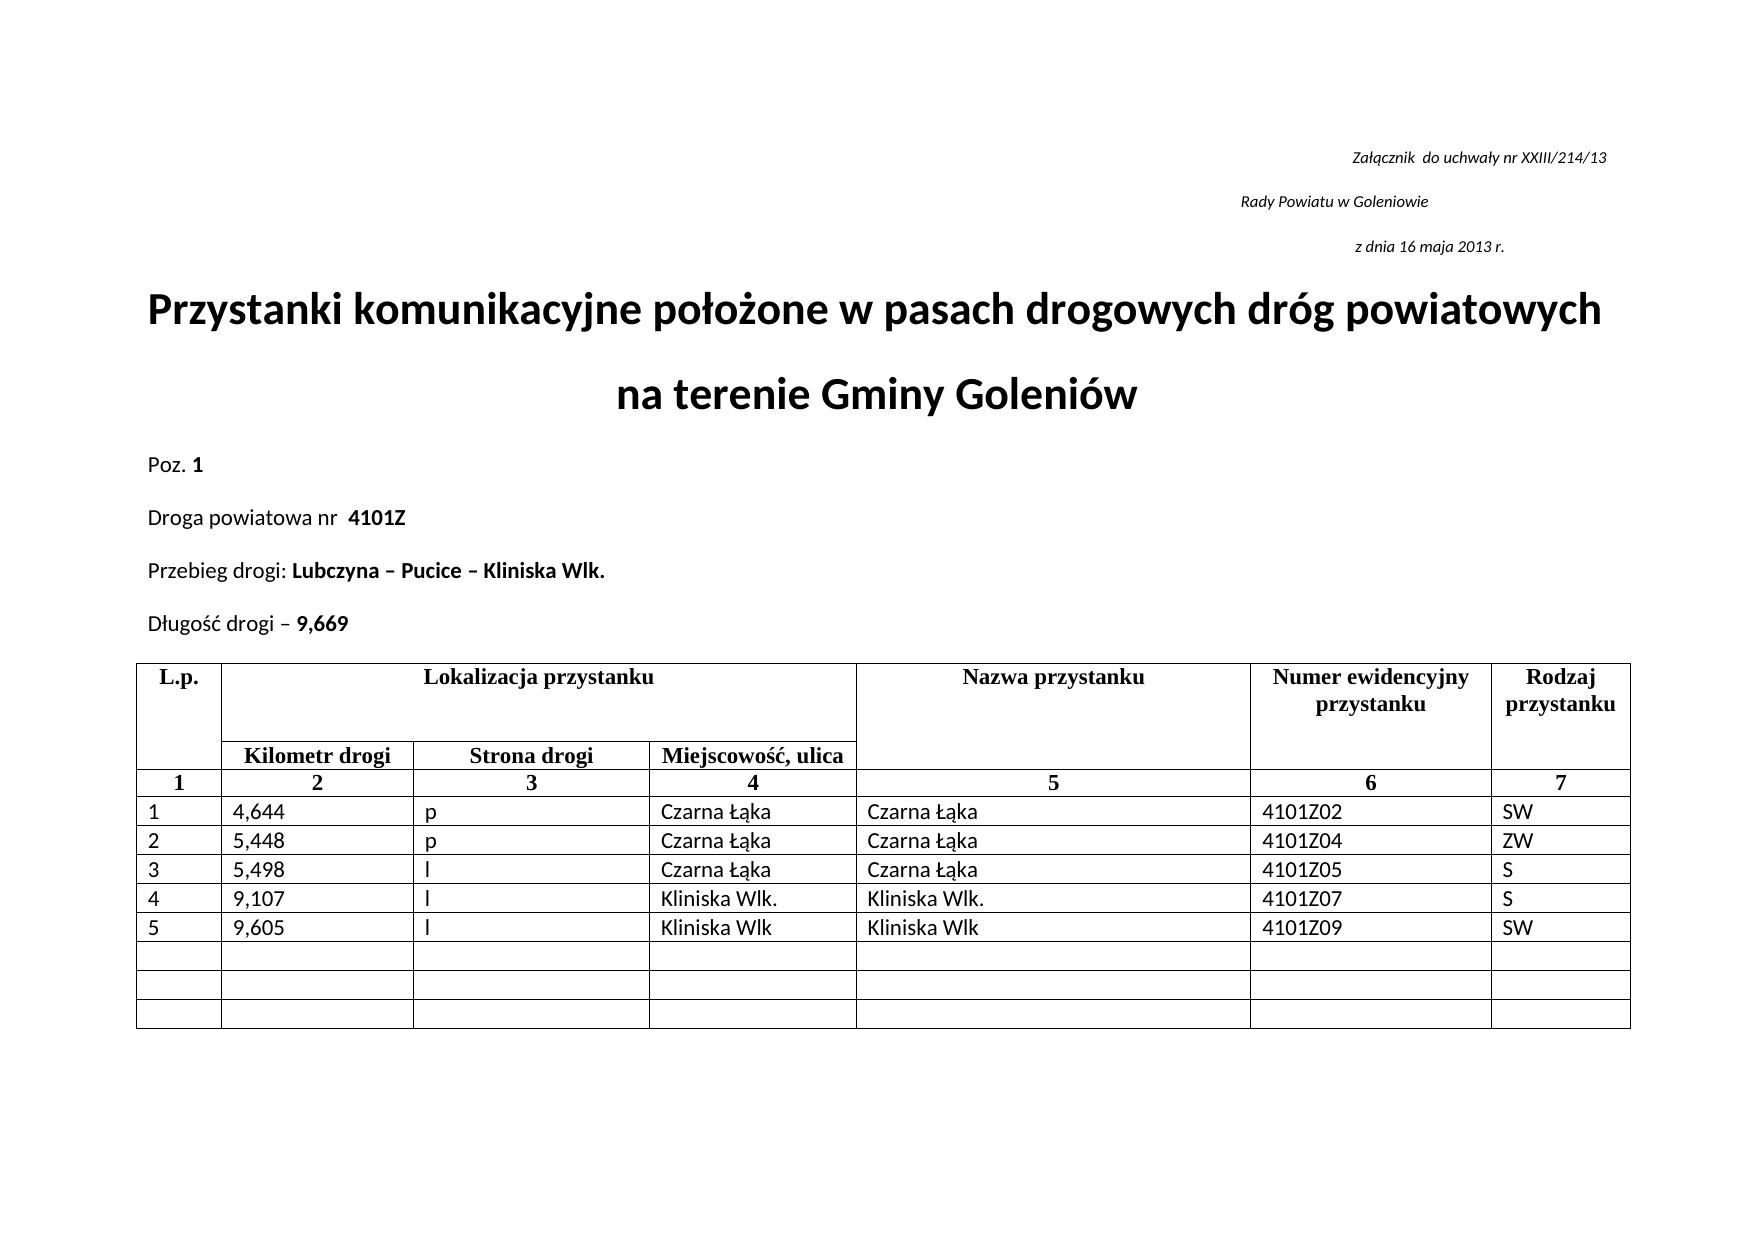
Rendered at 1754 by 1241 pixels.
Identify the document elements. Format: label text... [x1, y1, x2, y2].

table_cell Czarna Łąka [650, 826, 856, 854]
table_cell ZW [1492, 826, 1630, 854]
table_cell Czarna Łąka [857, 797, 1250, 825]
table_cell Kilometr drogi [222, 742, 413, 768]
table_cell S [1492, 884, 1630, 912]
table_cell Czarna Łąka [650, 855, 856, 883]
table_cell 5,498 [222, 855, 413, 883]
text Załącznik do uchwały nr XXIII/214/13 [148, 148, 1606, 168]
table_cell 4 [137, 884, 221, 912]
table_cell p [414, 826, 649, 854]
table_cell [414, 942, 649, 970]
table_cell Czarna Łąka [650, 797, 856, 825]
table_cell [1251, 971, 1491, 999]
table_cell [857, 971, 1250, 999]
table_cell 2 [222, 770, 413, 796]
table_cell 3 [137, 855, 221, 883]
table_cell Miejscowość, ulica [650, 742, 856, 768]
table_cell [414, 971, 649, 999]
table_cell [650, 1000, 856, 1028]
text Przystanki komunikacyjne położone w pasach drogowych dróg powiatowych [148, 280, 1606, 336]
table_cell SW [1492, 797, 1630, 825]
table_cell [650, 942, 856, 970]
table_cell Czarna Łąka [857, 855, 1250, 883]
table_cell l [414, 884, 649, 912]
table_header L.p. [137, 664, 221, 768]
text Długość drogi – 9,669 [148, 609, 1606, 637]
table_cell 4101Z02 [1251, 797, 1491, 825]
table_cell [137, 971, 221, 999]
table_cell Kliniska Wlk. [857, 884, 1250, 912]
table_cell [222, 971, 413, 999]
table_cell 6 [1251, 770, 1491, 796]
text na terenie Gminy Goleniów [148, 365, 1606, 421]
table_header Numer ewidencyjny przystanku [1251, 664, 1491, 768]
table_cell Czarna Łąka [857, 826, 1250, 854]
table_cell l [414, 855, 649, 883]
text Poz. 1 [148, 450, 1606, 478]
table_cell [1251, 1000, 1491, 1028]
table_cell 4101Z07 [1251, 884, 1491, 912]
table_cell 5,448 [222, 826, 413, 854]
table_cell 4101Z04 [1251, 826, 1491, 854]
table_cell Kliniska Wlk [857, 913, 1250, 941]
table_cell p [414, 797, 649, 825]
table_cell [650, 971, 856, 999]
table_header Rodzaj przystanku [1492, 664, 1630, 768]
table_cell 5 [857, 770, 1250, 796]
table_cell [137, 1000, 221, 1028]
table_header Lokalizacja przystanku [222, 664, 856, 741]
table_cell [857, 942, 1250, 970]
table_cell [857, 1000, 1250, 1028]
table_cell 9,605 [222, 913, 413, 941]
text Rady Powiatu w Goleniowie [148, 192, 1606, 212]
text Przebieg drogi: Lubczyna – Pucice – Kliniska Wlk. [148, 556, 1606, 584]
table_cell [1492, 971, 1630, 999]
table_cell Kliniska Wlk. [650, 884, 856, 912]
text Droga powiatowa nr 4101Z [148, 503, 1606, 531]
table_cell Kliniska Wlk [650, 913, 856, 941]
table_cell 9,107 [222, 884, 413, 912]
table_cell [222, 1000, 413, 1028]
table_cell 2 [137, 826, 221, 854]
table_cell S [1492, 855, 1630, 883]
table_cell 4,644 [222, 797, 413, 825]
table_cell [1492, 942, 1630, 970]
table_cell [222, 942, 413, 970]
table_cell SW [1492, 913, 1630, 941]
table_cell [1251, 942, 1491, 970]
table_header Nazwa przystanku [857, 664, 1250, 768]
table_cell l [414, 913, 649, 941]
table_cell 4101Z09 [1251, 913, 1491, 941]
table_cell 4101Z05 [1251, 855, 1491, 883]
table_cell Strona drogi [414, 742, 649, 768]
table_cell 1 [137, 797, 221, 825]
table_cell [414, 1000, 649, 1028]
table_cell 1 [137, 770, 221, 796]
table_cell 3 [414, 770, 649, 796]
table_cell 5 [137, 913, 221, 941]
table_cell [1492, 1000, 1630, 1028]
text z dnia 16 maja 2013 r. [1180, 236, 1606, 256]
table_cell [137, 942, 221, 970]
table_cell 4 [650, 770, 856, 796]
table_cell 7 [1492, 770, 1630, 796]
